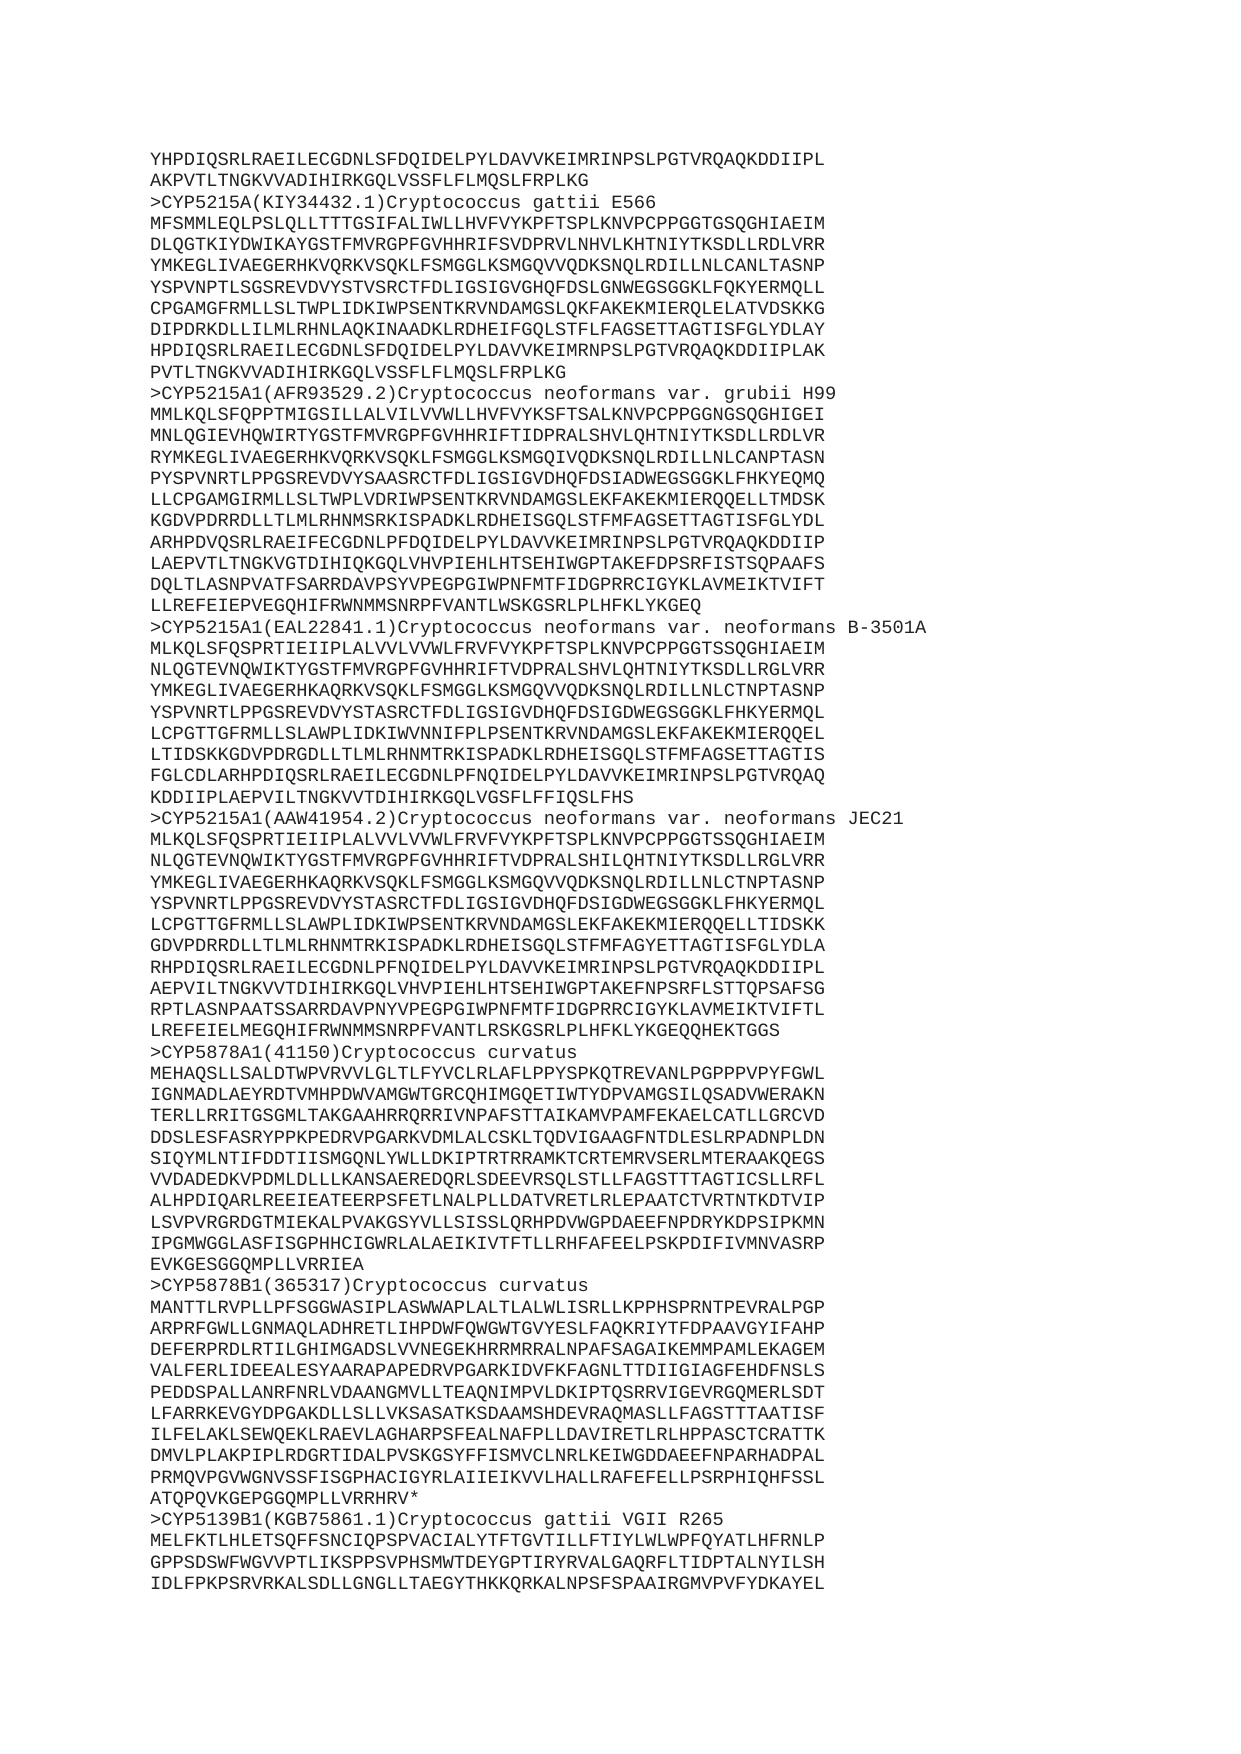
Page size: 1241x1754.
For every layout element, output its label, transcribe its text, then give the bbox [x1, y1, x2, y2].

text IPGMWGGLASFISGPHHCIGWRLALAEIKIVTFTLLRHFAFEELPSKPDIFIVMNVASRP [150, 1234, 1090, 1255]
text LCPGTTGFRMLLSLAWPLIDKIWVNNIFPLPSENTKRVNDAMGSLEKFAKEKMIERQQEL [150, 724, 1090, 745]
text ILFELAKLSEWQEKLRAEVLAGHARPSFEALNAFPLLDAVIRETLRLHPPASCTCRATTK [150, 1425, 1090, 1446]
text LAEPVTLTNGKVGTDIHIQKGQLVHVPIEHLHTSEHIWGPTAKEFDPSRFISTSQPAAFS [150, 554, 1090, 575]
text DDSLESFASRYPPKPEDRVPGARKVDMLALCSKLTQDVIGAAGFNTDLESLRPADNPLDN [150, 1127, 1090, 1149]
text >CYP5139B1(KGB75861.1)Cryptococcus gattii VGII R265 [150, 1510, 1090, 1531]
text YMKEGLIVAEGERHKVQRKVSQKLFSMGGLKSMGQVVQDKSNQLRDILLNLCANLTASNP [150, 256, 1090, 277]
text MLKQLSFQSPRTIEIIPLALVVLVVWLFRVFVYKPFTSPLKNVPCPPGGTSSQGHIAEIM [150, 639, 1090, 660]
text IDLFPKPSRVRKALSDLLGNGLLTAEGYTHKKQRKALNPSFSPAAIRGMVPVFYDKAYEL [150, 1574, 1090, 1595]
text MFSMMLEQLPSLQLLTTTGSIFALIWLLHVFVYKPFTSPLKNVPCPPGGTGSQGHIAEIM [150, 214, 1090, 235]
text MMLKQLSFQPPTMIGSILLALVILVVWLLHVFVYKSFTSALKNVPCPPGGNGSQGHIGEI [150, 405, 1090, 426]
text FGLCDLARHPDIQSRLRAEILECGDNLPFNQIDELPYLDAVVKEIMRINPSLPGTVRQAQ [150, 766, 1090, 787]
text MELFKTLHLETSQFFSNCIQPSPVACIALYTFTGVTILLFTIYLWLWPFQYATLHFRNLP [150, 1531, 1090, 1552]
text MNLQGIEVHQWIRTYGSTFMVRGPFGVHHRIFTIDPRALSHVLQHTNIYTKSDLLRDLVR [150, 426, 1090, 447]
text >CYP5215A1(EAL22841.1)Cryptococcus neoformans var. neoformans B-3501A [150, 617, 1090, 639]
text ARPRFGWLLGNMAQLADHRETLIHPDWFQWGWTGVYESLFAQKRIYTFDPAAVGYIFAHP [150, 1319, 1090, 1340]
text YMKEGLIVAEGERHKAQRKVSQKLFSMGGLKSMGQVVQDKSNQLRDILLNLCTNPTASNP [150, 872, 1090, 894]
text DEFERPRDLRTILGHIMGADSLVVNEGEKHRRMRRALNPAFSAGAIKEMMPAMLEKAGEM [150, 1340, 1090, 1361]
text SIQYMLNTIFDDTIISMGQNLYWLLDKIPTRTRRAMKTCRTEMRVSERLMTERAAKQEGS [150, 1149, 1090, 1170]
text EVKGESGGQMPLLVRRIEA [150, 1255, 1090, 1276]
text VVDADEDKVPDMLDLLLKANSAEREDQRLSDEEVRSQLSTLLFAGSTTTAGTICSLLRFL [150, 1170, 1090, 1191]
text LFARRKEVGYDPGAKDLLSLLVKSASATKSDAAMSHDEVRAQMASLLFAGSTTTAATISF [150, 1404, 1090, 1425]
text AEPVILTNGKVVTDIHIRKGQLVHVPIEHLHTSEHIWGPTAKEFNPSRFLSTTQPSAFSG [150, 979, 1090, 1000]
text MLKQLSFQSPRTIEIIPLALVVLVVWLFRVFVYKPFTSPLKNVPCPPGGTSSQGHIAEIM [150, 830, 1090, 851]
text RPTLASNPAATSSARRDAVPNYVPEGPGIWPNFMTFIDGPRRCIGYKLAVMEIKTVIFTL [150, 1000, 1090, 1021]
text AKPVTLTNGKVVADIHIRKGQLVSSFLFLMQSLFRPLKG [150, 171, 1090, 192]
text PYSPVNRTLPPGSREVDVYSAASRCTFDLIGSIGVDHQFDSIADWEGSGGKLFHKYEQMQ [150, 469, 1090, 490]
text VALFERLIDEEALESYAARAPAPEDRVPGARKIDVFKFAGNLTTDIIGIAGFEHDFNSLS [150, 1361, 1090, 1382]
text DLQGTKIYDWIKAYGSTFMVRGPFGVHHRIFSVDPRVLNHVLKHTNIYTKSDLLRDLVRR [150, 235, 1090, 256]
text HPDIQSRLRAEILECGDNLSFDQIDELPYLDAVVKEIMRNPSLPGTVRQAQKDDIIPLAK [150, 341, 1090, 362]
text LTIDSKKGDVPDRGDLLTLMLRHNMTRKISPADKLRDHEISGQLSTFMFAGSETTAGTIS [150, 745, 1090, 766]
text KGDVPDRRDLLTLMLRHNMSRKISPADKLRDHEISGQLSTFMFAGSETTAGTISFGLYDL [150, 511, 1090, 532]
text PVTLTNGKVVADIHIRKGQLVSSFLFLMQSLFRPLKG [150, 362, 1090, 384]
text LCPGTTGFRMLLSLAWPLIDKIWPSENTKRVNDAMGSLEKFAKEKMIERQQELLTIDSKK [150, 915, 1090, 936]
text DQLTLASNPVATFSARRDAVPSYVPEGPGIWPNFMTFIDGPRRCIGYKLAVMEIKTVIFT [150, 575, 1090, 596]
text TERLLRRITGSGMLTAKGAAHRRQRRIVNPAFSTTAIKAMVPAMFEKAELCATLLGRCVD [150, 1106, 1090, 1127]
text PRMQVPGVWGNVSSFISGPHACIGYRLAIIEIKVVLHALLRAFEFELLPSRPHIQHFSSL [150, 1467, 1090, 1489]
text ALHPDIQARLREEIEATEERPSFETLNALPLLDATVRETLRLEPAATCTVRTNTKDTVIP [150, 1191, 1090, 1212]
text GPPSDSWFWGVVPTLIKSPPSVPHSMWTDEYGPTIRYRVALGAQRFLTIDPTALNYILSH [150, 1552, 1090, 1574]
text MEHAQSLLSALDTWPVRVVLGLTLFYVCLRLAFLPPYSPKQTREVANLPGPPPVPYFGWL [150, 1064, 1090, 1085]
text LSVPVRGRDGTMIEKALPVAKGSYVLLSISSLQRHPDVWGPDAEEFNPDRYKDPSIPKMN [150, 1212, 1090, 1234]
text LLCPGAMGIRMLLSLTWPLVDRIWPSENTKRVNDAMGSLEKFAKEKMIERQQELLTMDSK [150, 490, 1090, 511]
text YHPDIQSRLRAEILECGDNLSFDQIDELPYLDAVVKEIMRINPSLPGTVRQAQKDDIIPL [150, 150, 1090, 171]
text RHPDIQSRLRAEILECGDNLPFNQIDELPYLDAVVKEIMRINPSLPGTVRQAQKDDIIPL [150, 957, 1090, 979]
text >CYP5878B1(365317)Cryptococcus curvatus [150, 1276, 1090, 1297]
text KDDIIPLAEPVILTNGKVVTDIHIRKGQLVGSFLFFIQSLFHS [150, 787, 1090, 809]
text LREFEIELMEGQHIFRWNMMSNRPFVANTLRSKGSRLPLHFKLYKGEQQHEKTGGS [150, 1021, 1090, 1042]
text DMVLPLAKPIPLRDGRTIDALPVSKGSYFFISMVCLNRLKEIWGDDAEEFNPARHADPAL [150, 1446, 1090, 1467]
text YSPVNPTLSGSREVDVYSTVSRCTFDLIGSIGVGHQFDSLGNWEGSGGKLFQKYERMQLL [150, 277, 1090, 299]
text CPGAMGFRMLLSLTWPLIDKIWPSENTKRVNDAMGSLQKFAKEKMIERQLELATVDSKKG [150, 299, 1090, 320]
text PEDDSPALLANRFNRLVDAANGMVLLTEAQNIMPVLDKIPTQSRRVIGEVRGQMERLSDT [150, 1382, 1090, 1404]
text NLQGTEVNQWIKTYGSTFMVRGPFGVHHRIFTVDPRALSHVLQHTNIYTKSDLLRGLVRR [150, 660, 1090, 681]
text >CYP5878A1(41150)Cryptococcus curvatus [150, 1042, 1090, 1064]
text YSPVNRTLPPGSREVDVYSTASRCTFDLIGSIGVDHQFDSIGDWEGSGGKLFHKYERMQL [150, 894, 1090, 915]
text >CYP5215A(KIY34432.1)Cryptococcus gattii E566 [150, 192, 1090, 214]
text IGNMADLAEYRDTVMHPDWVAMGWTGRCQHIMGQETIWTYDPVAMGSILQSADVWERAKN [150, 1085, 1090, 1106]
text >CYP5215A1(AFR93529.2)Cryptococcus neoformans var. grubii H99 [150, 384, 1090, 405]
text LLREFEIEPVEGQHIFRWNMMSNRPFVANTLWSKGSRLPLHFKLYKGEQ [150, 596, 1090, 617]
text >CYP5215A1(AAW41954.2)Cryptococcus neoformans var. neoformans JEC21 [150, 809, 1090, 830]
text DIPDRKDLLILMLRHNLAQKINAADKLRDHEIFGQLSTFLFAGSETTAGTISFGLYDLAY [150, 320, 1090, 341]
text ATQPQVKGEPGGQMPLLVRRHRV* [150, 1489, 1090, 1510]
text NLQGTEVNQWIKTYGSTFMVRGPFGVHHRIFTVDPRALSHILQHTNIYTKSDLLRGLVRR [150, 851, 1090, 872]
text MANTTLRVPLLPFSGGWASIPLASWWAPLALTLALWLISRLLKPPHSPRNTPEVRALPGP [150, 1297, 1090, 1319]
text GDVPDRRDLLTLMLRHNMTRKISPADKLRDHEISGQLSTFMFAGYETTAGTISFGLYDLA [150, 936, 1090, 957]
text YSPVNRTLPPGSREVDVYSTASRCTFDLIGSIGVDHQFDSIGDWEGSGGKLFHKYERMQL [150, 702, 1090, 724]
text RYMKEGLIVAEGERHKVQRKVSQKLFSMGGLKSMGQIVQDKSNQLRDILLNLCANPTASN [150, 447, 1090, 469]
text YMKEGLIVAEGERHKAQRKVSQKLFSMGGLKSMGQVVQDKSNQLRDILLNLCTNPTASNP [150, 681, 1090, 702]
text ARHPDVQSRLRAEIFECGDNLPFDQIDELPYLDAVVKEIMRINPSLPGTVRQAQKDDIIP [150, 532, 1090, 554]
